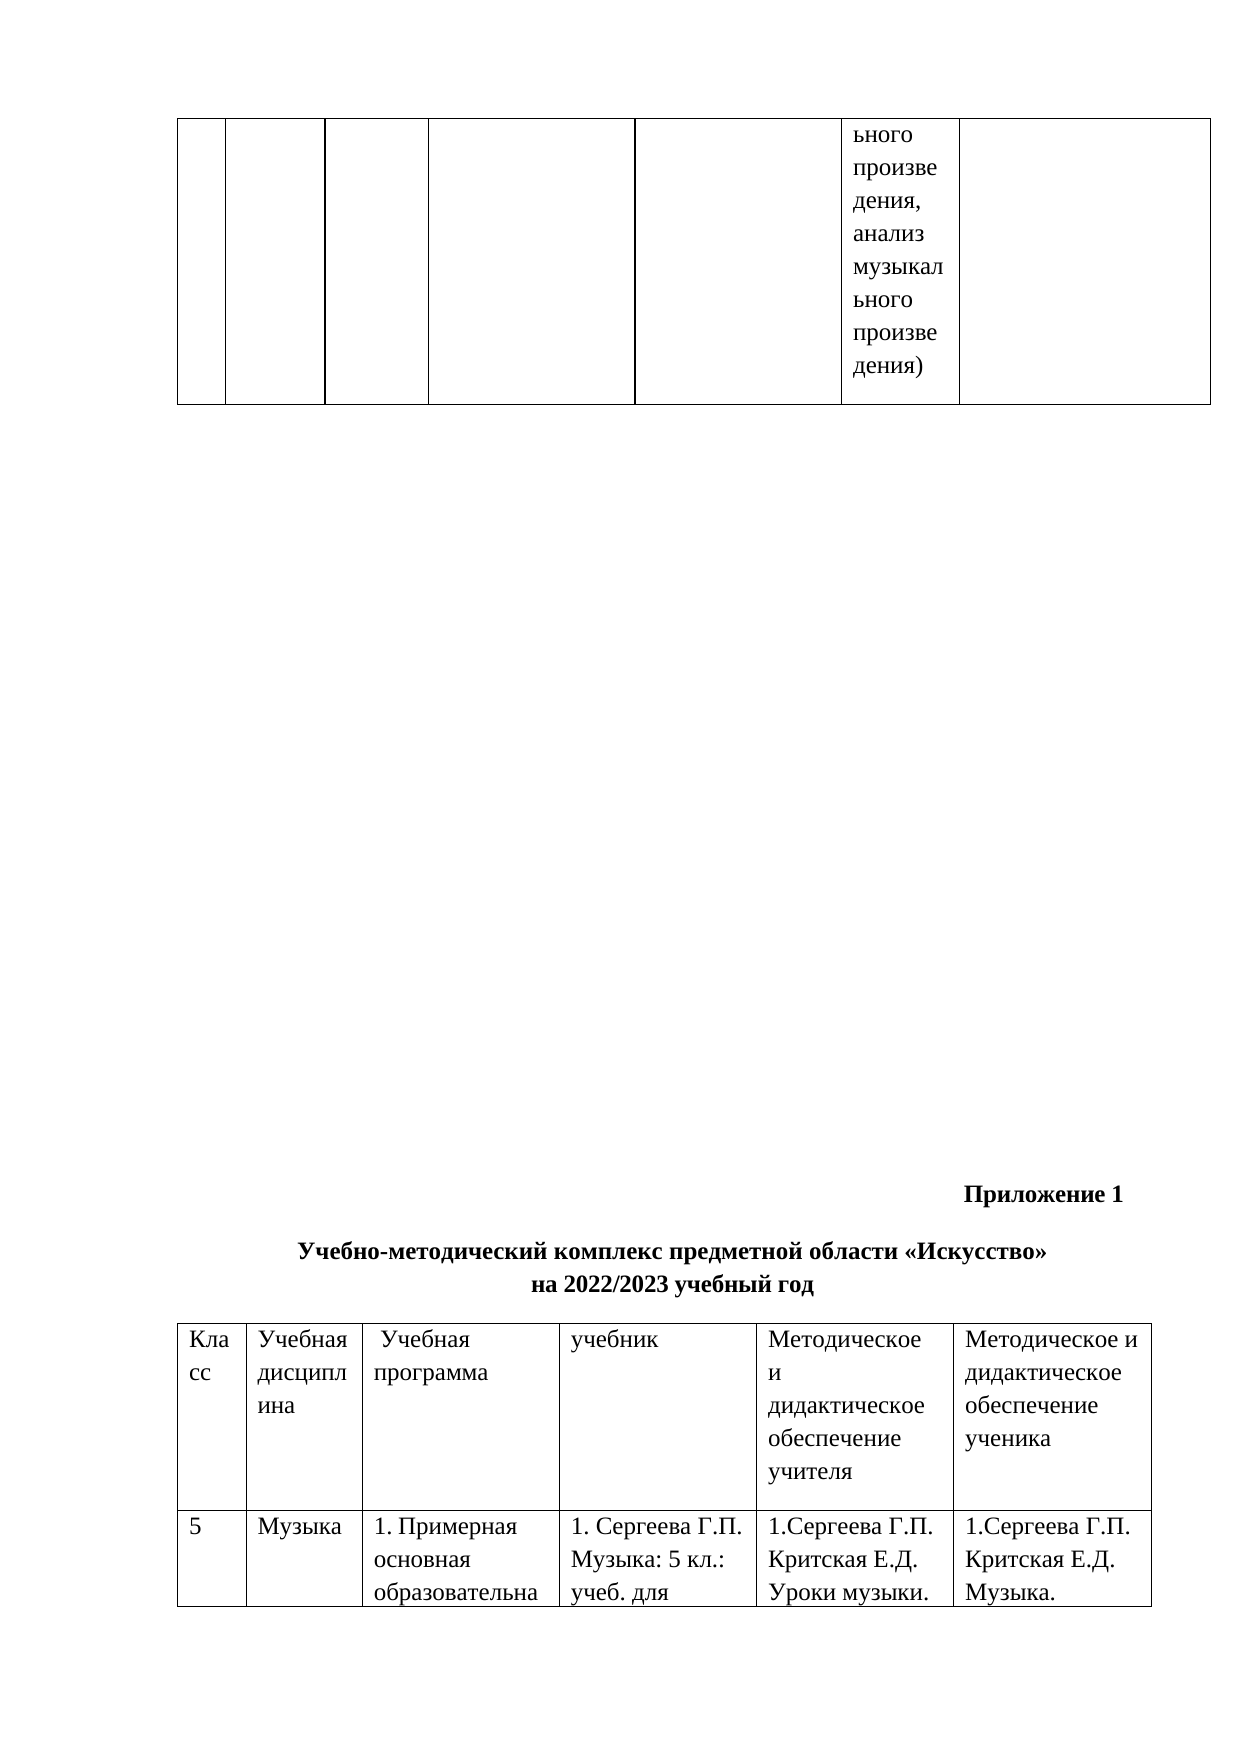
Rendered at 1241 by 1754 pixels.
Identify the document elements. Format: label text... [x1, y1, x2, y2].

text Учебно-методический комплекс предметной области «Искусство» [193, 1236, 1152, 1265]
table_cell [326, 119, 428, 404]
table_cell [954, 1511, 1151, 1606]
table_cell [842, 119, 959, 404]
table_cell 35 [178, 119, 225, 404]
table_header Методическое и дидактическое обеспечение учителя [757, 1324, 953, 1510]
table_header учебник [560, 1324, 756, 1510]
table_header Учебная программа [363, 1324, 559, 1510]
text Приложение 1 [177, 1179, 1152, 1208]
table_header Учебная дисциплина [247, 1324, 362, 1510]
table_header Класс [178, 1324, 246, 1510]
table_cell Музыка [247, 1511, 362, 1606]
table_cell [226, 119, 324, 404]
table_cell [960, 119, 1210, 404]
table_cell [560, 1511, 756, 1606]
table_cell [429, 119, 634, 404]
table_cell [363, 1511, 559, 1606]
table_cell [757, 1511, 953, 1606]
table_cell 5 [178, 1511, 246, 1606]
table_header Методическое и дидактическое обеспечение ученика [954, 1324, 1151, 1510]
table_cell [636, 119, 841, 404]
text на 2022/2023 учебный год [193, 1269, 1152, 1298]
